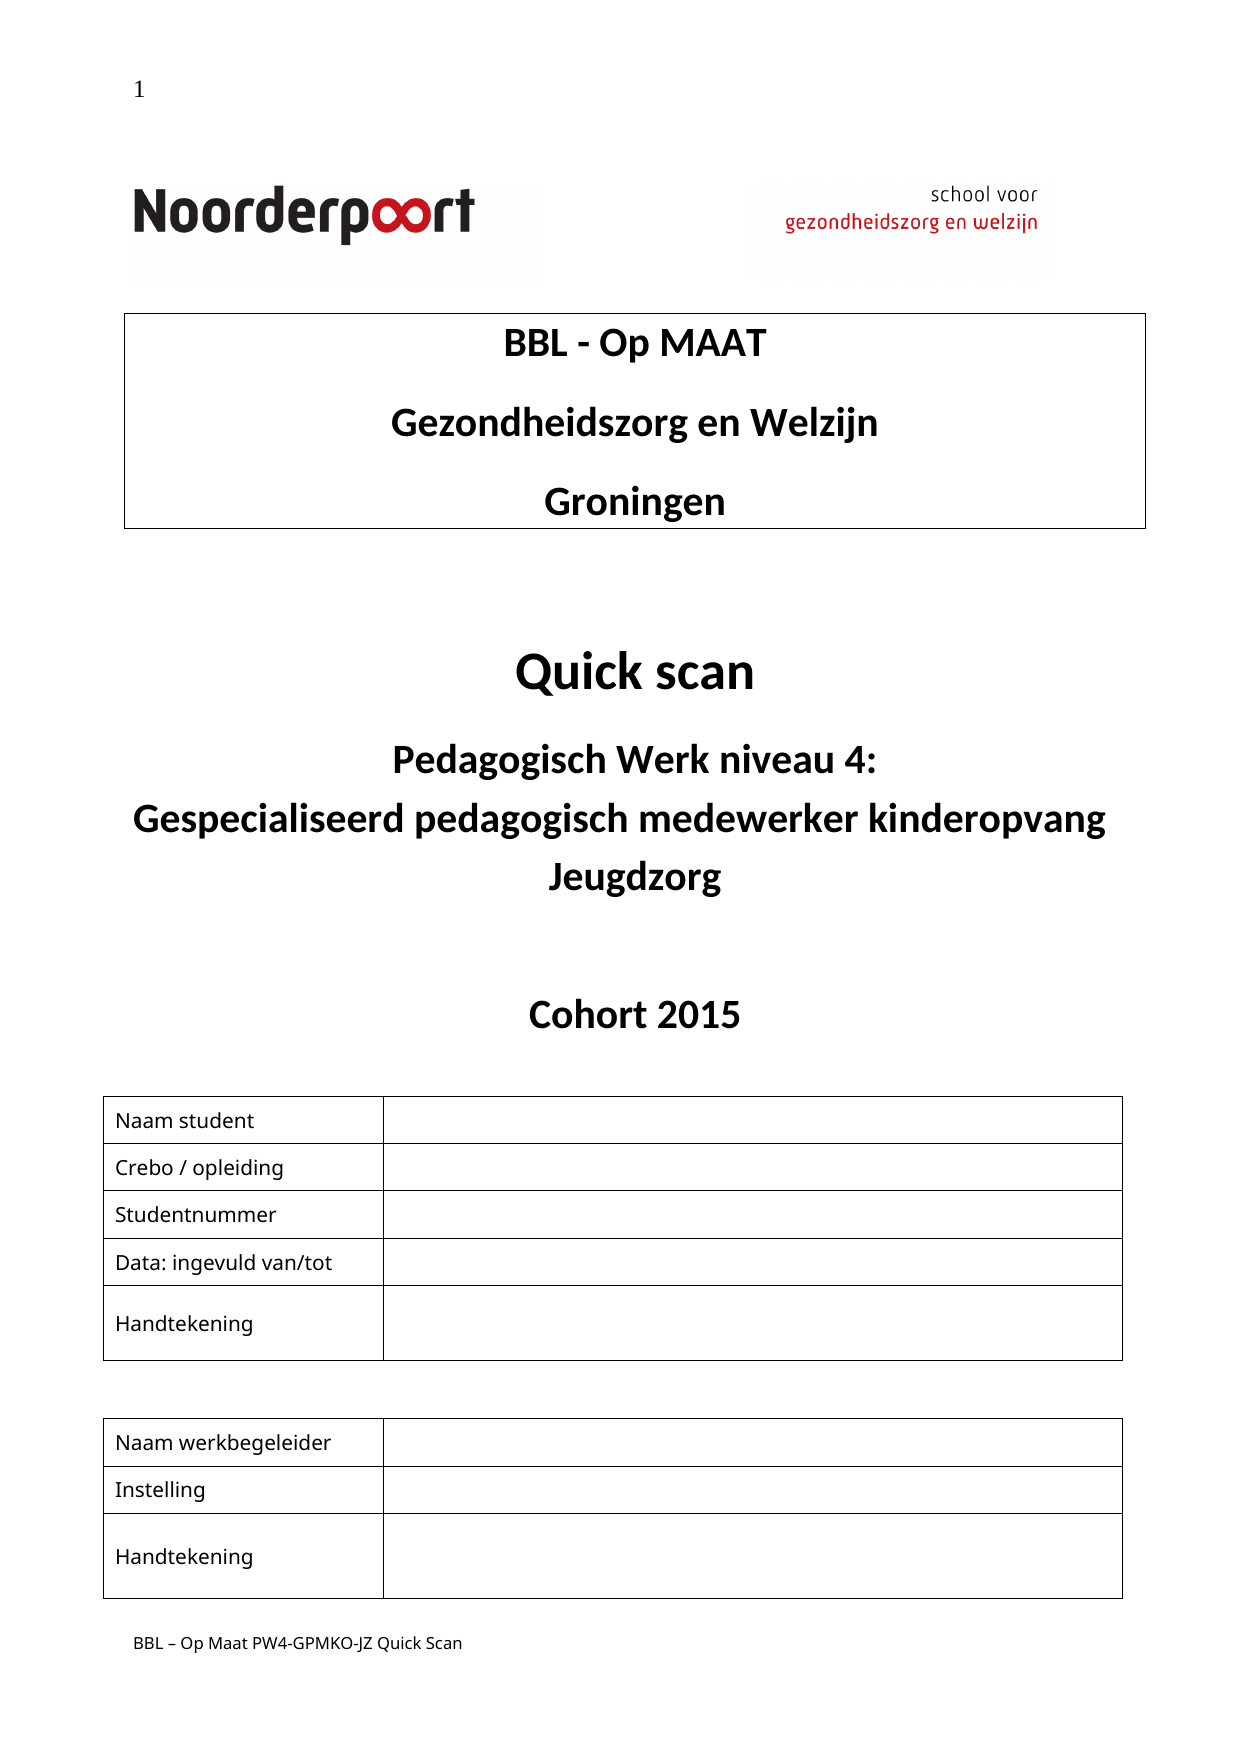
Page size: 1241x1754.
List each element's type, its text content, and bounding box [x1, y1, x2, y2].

table_cell Data: ingevuld van/tot [104, 1239, 383, 1285]
text Jeugdzorg [133, 850, 1137, 901]
text Gezondheidszorg en Welzijn [125, 393, 1145, 447]
table_header Naam student [104, 1097, 383, 1143]
table_cell Handtekening [104, 1514, 383, 1598]
picture [132, 183, 546, 286]
table_cell Crebo / opleiding [104, 1144, 383, 1190]
picture [749, 177, 1051, 286]
table_cell Studentnummer [104, 1191, 383, 1238]
table_cell [384, 1191, 1122, 1238]
table_cell [384, 1514, 1122, 1598]
table_header Naam werkbegeleider [104, 1419, 383, 1466]
table_cell Handtekening [104, 1286, 383, 1360]
table_cell Instelling [104, 1467, 383, 1513]
text BBL - Op MAAT [125, 314, 1145, 367]
text Quick scan [133, 637, 1137, 703]
table_header [384, 1097, 1122, 1143]
text Groningen [125, 472, 1145, 528]
table_cell [384, 1467, 1122, 1513]
table_cell [384, 1286, 1122, 1360]
text Pedagogisch Werk niveau 4: [133, 733, 1137, 784]
table_cell [384, 1144, 1122, 1190]
table_cell [384, 1239, 1122, 1285]
text Gespecialiseerd pedagogisch medewerker kinderopvang [133, 792, 1137, 843]
text Cohort 2015 [133, 988, 1137, 1039]
table_header [384, 1419, 1122, 1466]
